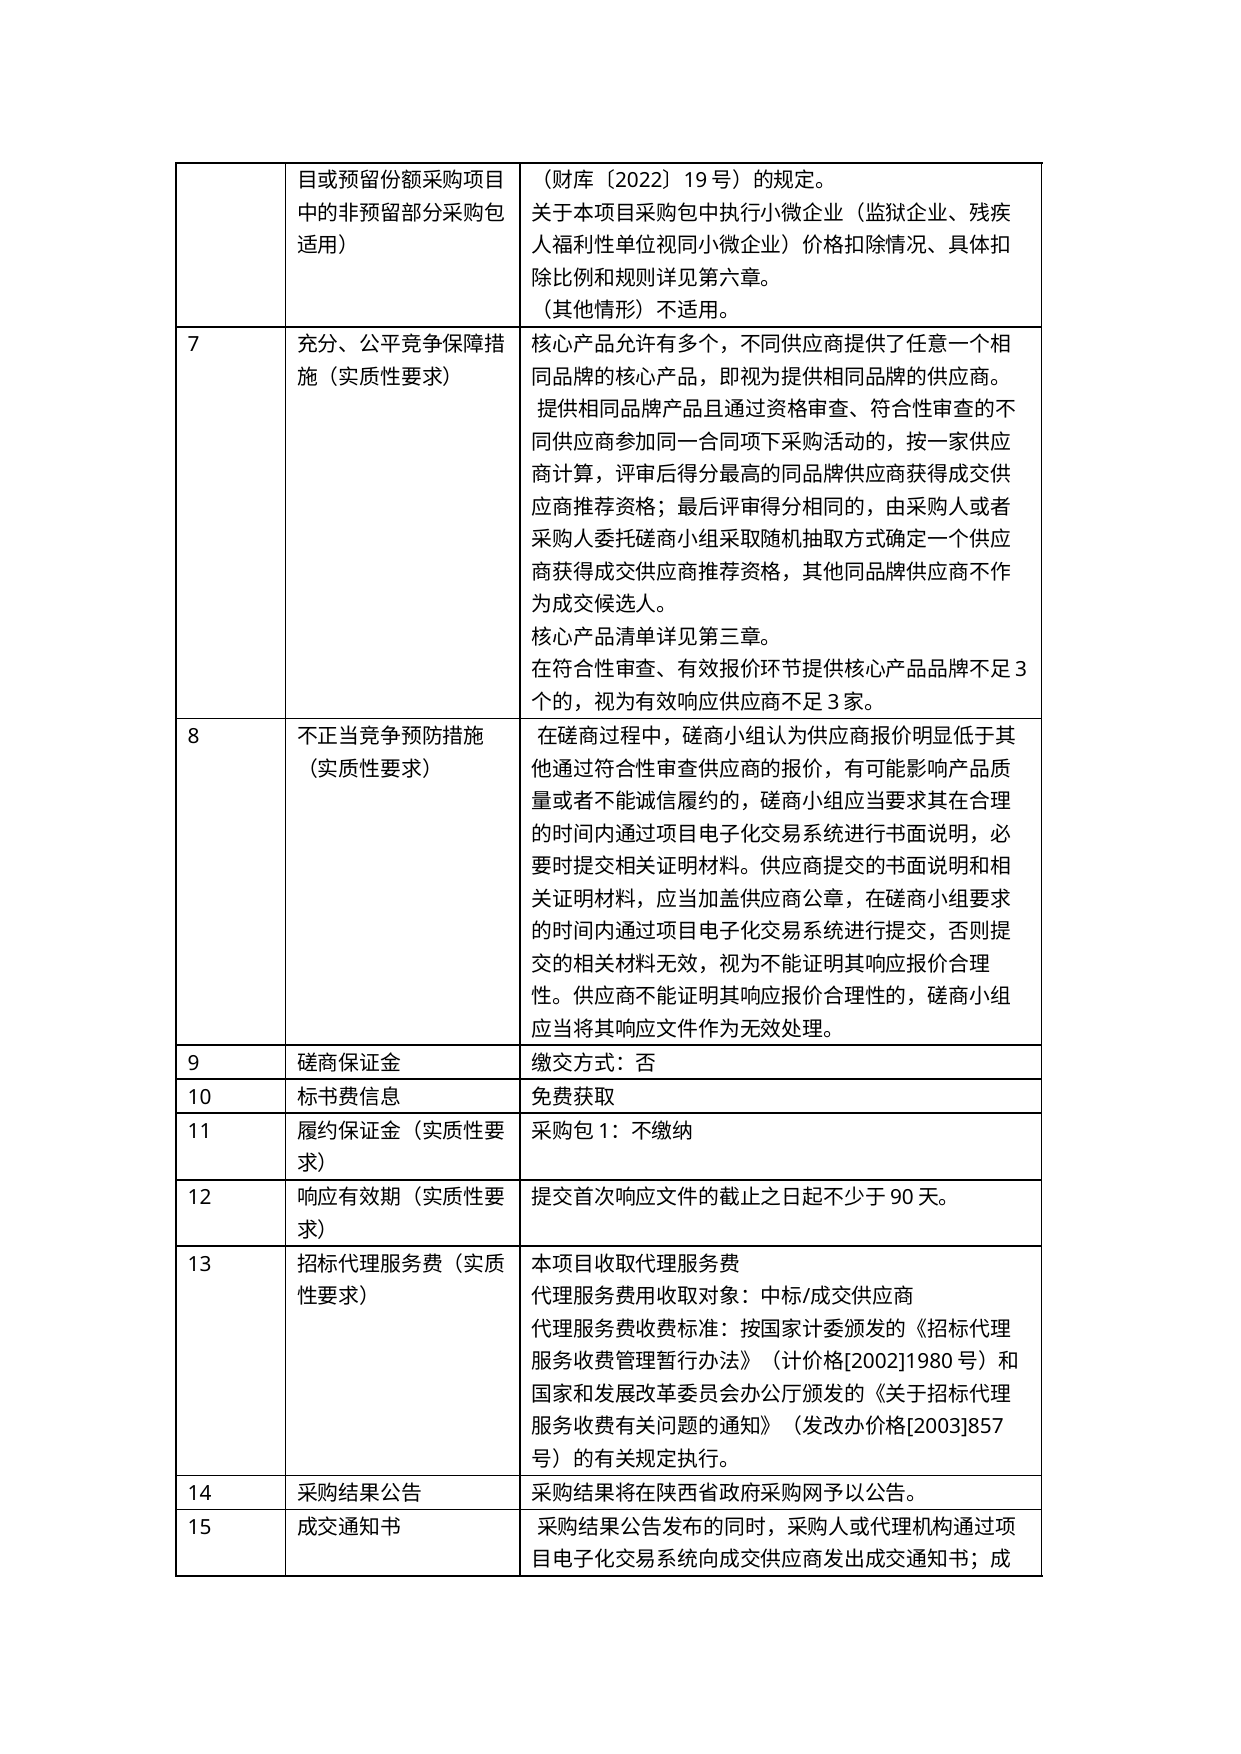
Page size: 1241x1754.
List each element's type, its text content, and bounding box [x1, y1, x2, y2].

table_cell 免费获取 [521, 1080, 1041, 1112]
table_cell 15 [177, 1510, 285, 1575]
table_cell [286, 164, 519, 326]
table_cell 6 [177, 164, 285, 326]
table_cell 采购包1：不缴纳 [521, 1114, 1041, 1179]
table_cell 本项目收取代理服务费 代理服务费用收取对象：中标/成交供应商 代理服务费收费标准：按国家计委颁发的《招标代理服务收费管理暂行办法》（计价格[2002]1980号）和国家和发展改革委员会办公厅颁发的《关于招标代理服务收费有关问题的通知》（发改办价格[2003]857号）的有关规定执行。 [521, 1247, 1041, 1474]
table_cell 核心产品允许有多个，不同供应商提供了任意一个相同品牌的核心产品，即视为提供相同品牌的供应商。 提供相同品牌产品且通过资格审查、符合性审查的不同供应商参加同一合同项下采购活动的，按一家供应商计算，评审后得分最高的同品牌供应商获得成交供应商推荐资格；最后评审得分相同的，由采购人或者采购人委托磋商小组采取随机抽取方式确定一个供应商获得成交供应商推荐资格，其他同品牌供应商不作为成交候选人。 核心产品清单详见第三章。 在符合性审查、有效报价环节提供核心产品品牌不足3个的，视为有效响应供应商不足3家。 [521, 328, 1041, 718]
table_cell 在磋商过程中，磋商小组认为供应商报价明显低于其他通过符合性审查供应商的报价，有可能影响产品质量或者不能诚信履约的，磋商小组应当要求其在合理的时间内通过项目电子化交易系统进行书面说明，必要时提交相关证明材料。供应商提交的书面说明和相关证明材料，应当加盖供应商公章，在磋商小组要求的时间内通过项目电子化交易系统进行提交，否则提交的相关材料无效，视为不能证明其响应报价合理性。供应商不能证明其响应报价合理性的，磋商小组应当将其响应文件作为无效处理。 [521, 719, 1041, 1044]
table_cell 14 [177, 1476, 285, 1508]
table_cell 招标代理服务费（实质性要求） [286, 1247, 519, 1474]
table_cell 10 [177, 1080, 285, 1112]
table_cell 12 [177, 1181, 285, 1245]
table_cell 充分、公平竞争保障措施（实质性要求） [286, 328, 519, 718]
table_cell 响应有效期（实质性要求） [286, 1181, 519, 1245]
table_cell 成交通知书 [286, 1510, 519, 1575]
table_cell 履约保证金（实质性要求） [286, 1114, 519, 1179]
table_cell 8 [177, 719, 285, 1044]
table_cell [521, 1510, 1041, 1575]
table_cell 采购结果公告 [286, 1476, 519, 1508]
table_cell 13 [177, 1247, 285, 1474]
table_cell 采购结果将在陕西省政府采购网予以公告。 [521, 1476, 1041, 1508]
table_cell 磋商保证金 [286, 1046, 519, 1078]
table_cell 9 [177, 1046, 285, 1078]
table_cell 提交首次响应文件的截止之日起不少于90天。 [521, 1181, 1041, 1245]
table_cell 7 [177, 328, 285, 718]
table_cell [521, 164, 1041, 326]
table_cell 不正当竞争预防措施（实质性要求） [286, 719, 519, 1044]
table_cell 缴交方式：否 [521, 1046, 1041, 1078]
table_cell 11 [177, 1114, 285, 1179]
table_cell 标书费信息 [286, 1080, 519, 1112]
